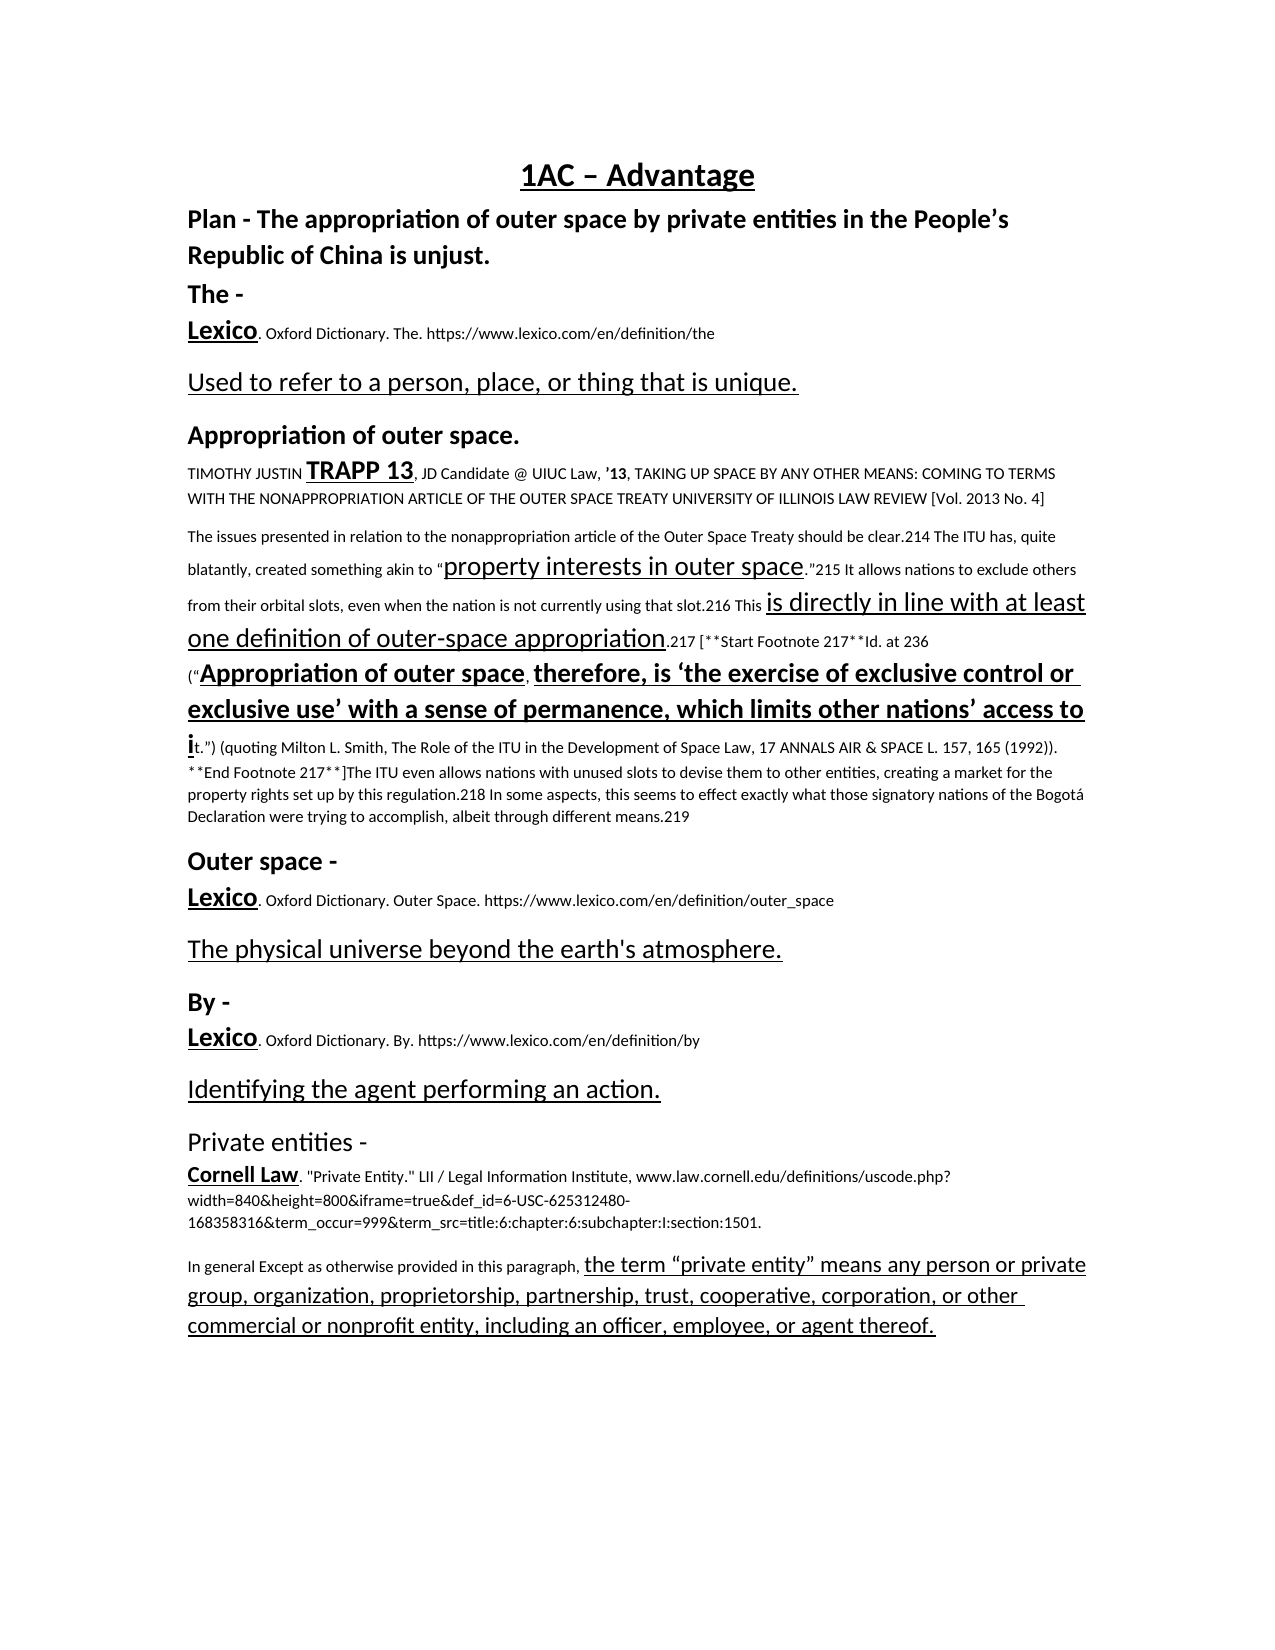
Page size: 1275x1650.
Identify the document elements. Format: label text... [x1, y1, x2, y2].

text Cornell Law. "Private Entity." LII / Legal Information Institute, www.law.cornell.edu/definitions/uscode.php?width=840&height=800&iframe=true&def_id=6-USC-625312480-168358316&term_occur=999&term_src=title:6:chapter:6:subchapter:I:section:1501. [187, 1161, 1087, 1232]
text Lexico. Oxford Dictionary. By. https://www.lexico.com/en/definition/by [187, 1020, 1087, 1053]
text The physical universe beyond the earth's atmosphere. [187, 932, 1087, 966]
subtitle Private entities - [187, 1125, 1087, 1158]
subtitle The - [187, 278, 1087, 311]
text Lexico. Oxford Dictionary. The. https://www.lexico.com/en/definition/the [187, 313, 1087, 346]
text In general Except as otherwise provided in this paragraph, the term “private entity” means any person or private group, organization, proprietorship, partnership, trust, cooperative, corporation, or other commercial or nonprofit entity, including an officer, employee, or agent thereof. [187, 1251, 1087, 1339]
subtitle Outer space - [187, 844, 1087, 878]
text TIMOTHY JUSTIN TRAPP 13, JD Candidate @ UIUC Law, ’13, TAKING UP SPACE BY ANY OTHER MEANS: COMING TO TERMS WITH THE NONAPPROPRIATION ARTICLE OF THE OUTER SPACE TREATY UNIVERSITY OF ILLINOIS LAW REVIEW [Vol. 2013 No. 4] [187, 453, 1087, 508]
subtitle 1AC – Advantage [187, 154, 1087, 195]
text The issues presented in relation to the nonappropriation article of the Outer Space Treaty should be clear.214 The ITU has, quite blatantly, created something akin to “property interests in outer space.”215 It allows nations to exclude others from their orbital slots, even when the nation is not currently using that slot.216 This is directly in line with at least one definition of outer-space appropriation.217 [**Start Footnote 217**Id. at 236 (“Appropriation of outer space, therefore, is ‘the exercise of exclusive control or exclusive use’ with a sense of permanence, which limits other nations’ access to it.”) (quoting Milton L. Smith, The Role of the ITU in the Development of Space Law, 17 ANNALS AIR & SPACE L. 157, 165 (1992)). **End Footnote 217**]The ITU even allows nations with unused slots to devise them to other entities, creating a market for the property rights set up by this regulation.218 In some aspects, this seems to effect exactly what those signatory nations of the Bogotá Declaration were trying to accomplish, albeit through different means.219 [187, 527, 1087, 826]
subtitle Plan - The appropriation of outer space by private entities in the People’s Republic of China is unjust. [187, 202, 1087, 271]
subtitle Appropriation of outer space. [187, 418, 1087, 451]
text Identifying the agent performing an action. [187, 1073, 1087, 1106]
text Used to refer to a person, place, or thing that is unique. [187, 366, 1087, 399]
subtitle By - [187, 985, 1087, 1018]
text Lexico. Oxford Dictionary. Outer Space. https://www.lexico.com/en/definition/outer_space [187, 880, 1087, 913]
